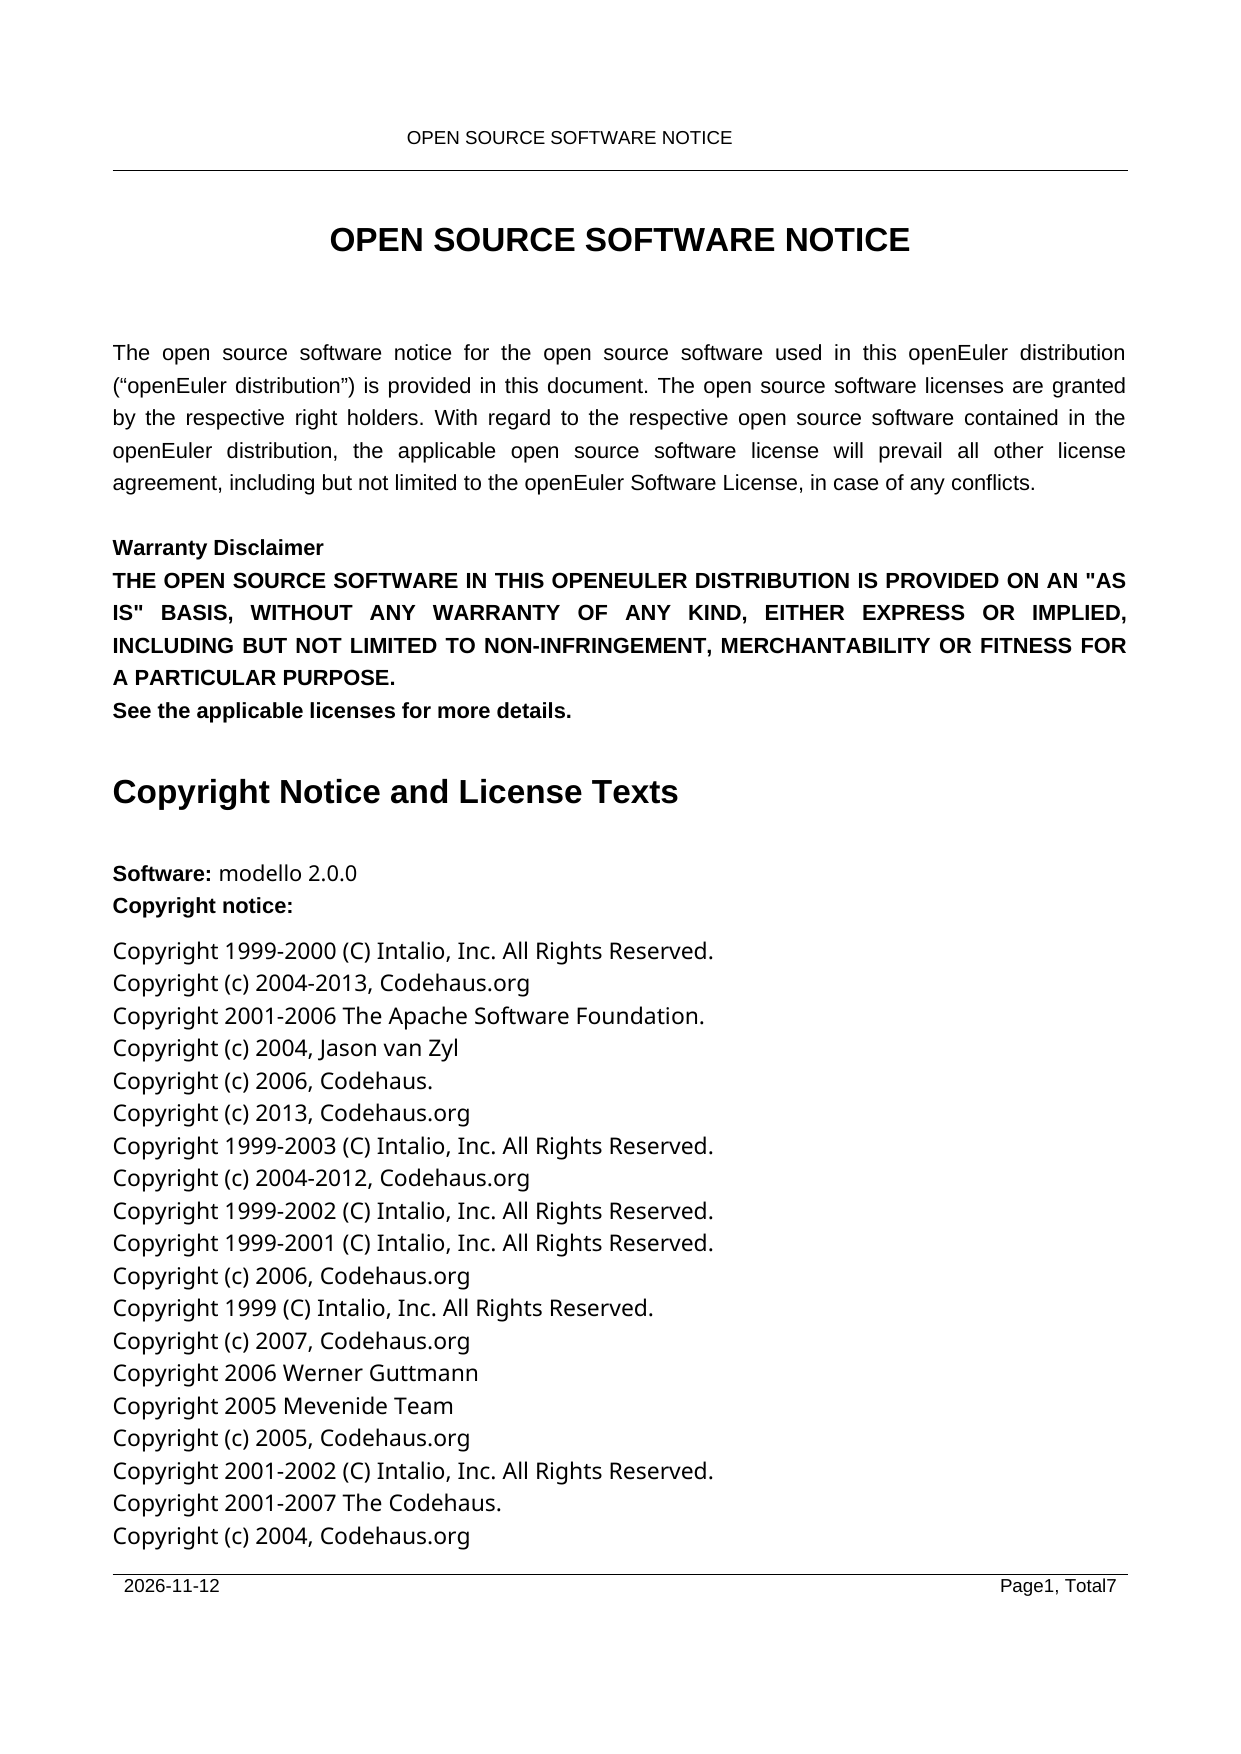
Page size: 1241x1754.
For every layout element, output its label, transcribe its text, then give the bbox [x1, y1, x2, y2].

text The open source software notice for the open source software used in this openEuler distribution (“openEuler distribution”) is provided in this document. The open source software licenses are granted by the respective right holders. With regard to the respective open source software contained in the openEuler distribution, the applicable open source software license will prevail all other license agreement, including but not limited to the openEuler Software License, in case of any conflicts. [112, 336, 1128, 499]
text THE OPEN SOURCE SOFTWARE IN THIS OPENEULER DISTRIBUTION IS PROVIDED ON AN "AS IS" BASIS, WITHOUT ANY WARRANTY OF ANY KIND, EITHER EXPRESS OR IMPLIED, INCLUDING BUT NOT LIMITED TO NON-INFRINGEMENT, MERCHANTABILITY OR FITNESS FOR A PARTICULAR PURPOSE. See the applicable licenses for more details. [112, 564, 1128, 726]
title Software: modello 2.0.0 [112, 856, 1128, 889]
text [112, 934, 1128, 1551]
text OPEN SOURCE SOFTWARE NOTICE [112, 206, 1128, 271]
text Warranty Disclaimer [112, 531, 1128, 564]
text Copyright notice: [112, 889, 1128, 921]
text Copyright Notice and License Texts [112, 759, 1128, 824]
